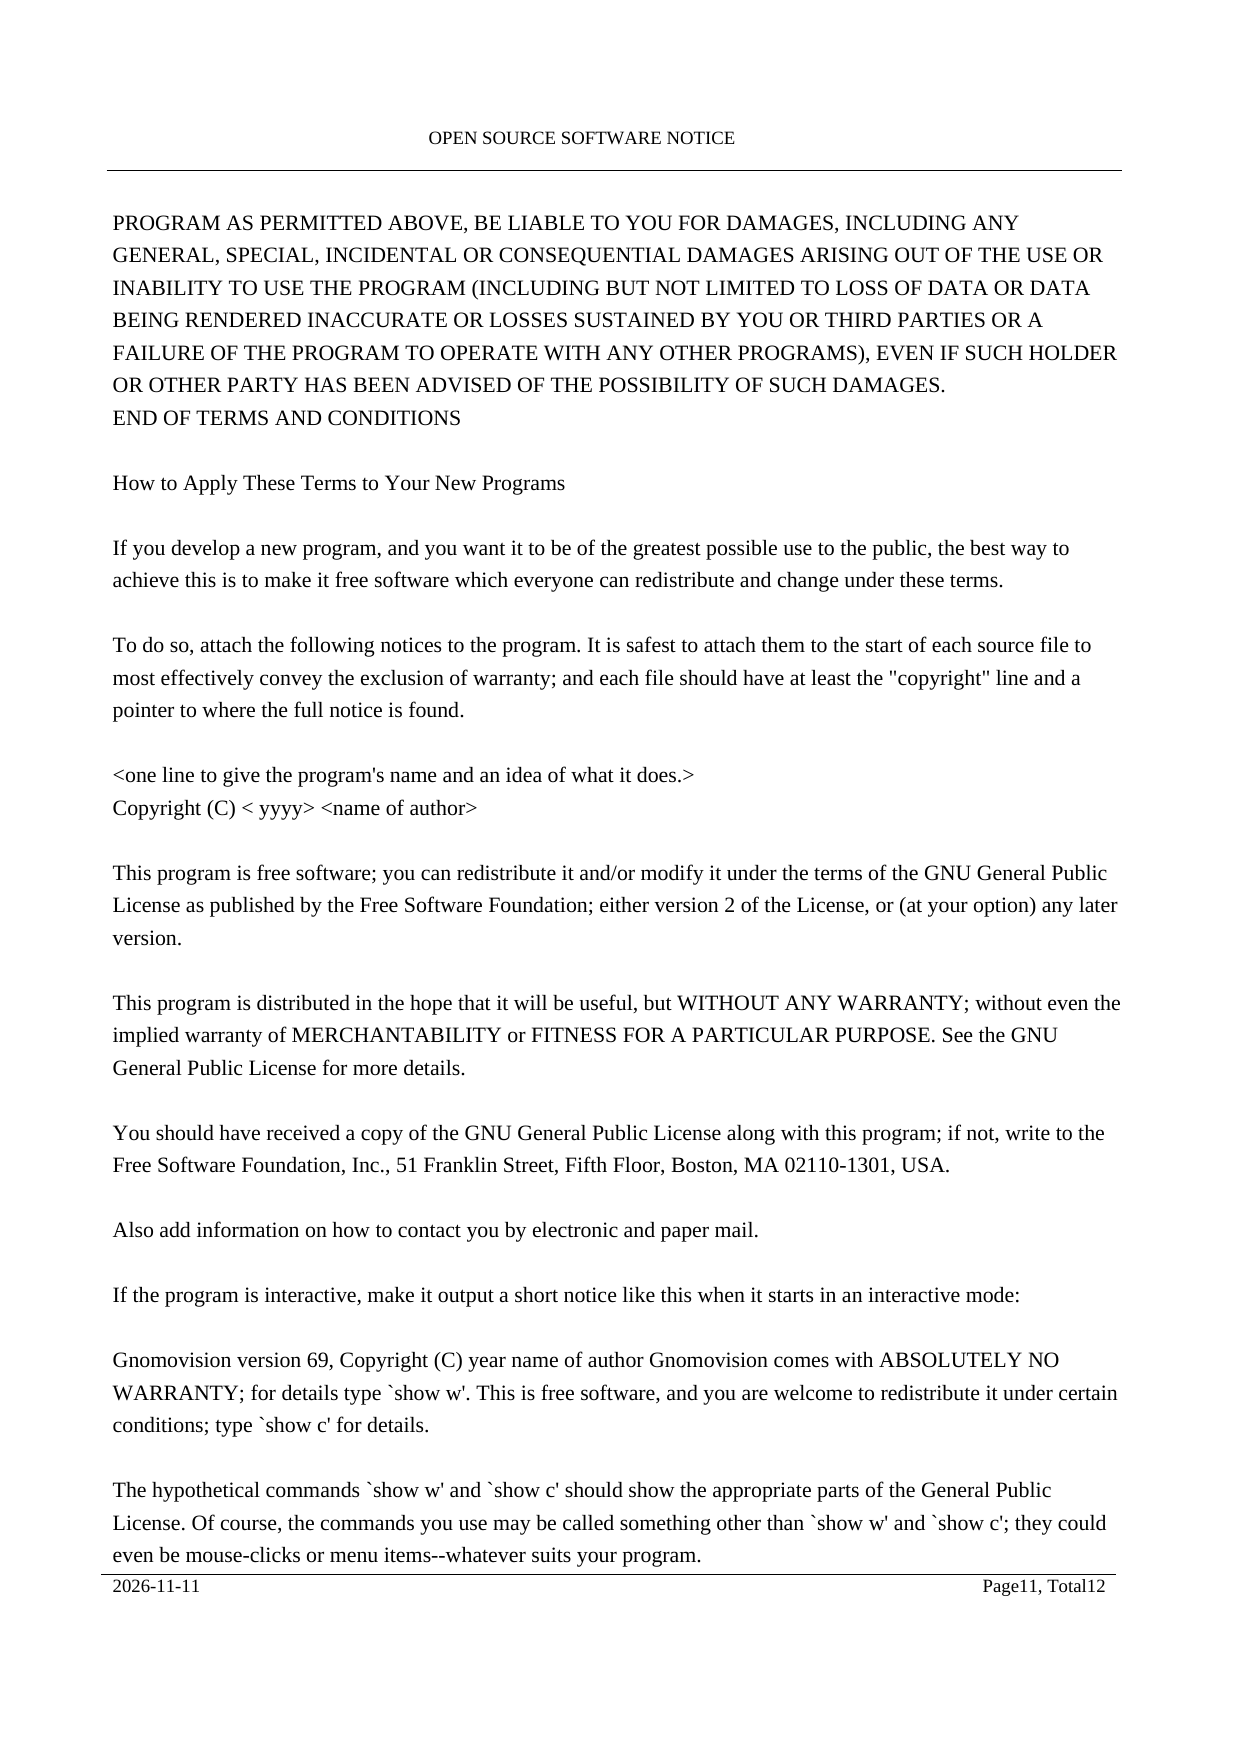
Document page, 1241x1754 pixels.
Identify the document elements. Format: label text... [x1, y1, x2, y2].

text <one line to give the program's name and an idea of what it does.> [112, 759, 1128, 791]
text This program is free software; you can redistribute it and/or modify it under the terms of the GNU General Public License as published by the Free Software Foundation; either version 2 of the License, or (at your option) any later version. [112, 856, 1128, 954]
text You should have received a copy of the GNU General Public License along with this program; if not, write to the Free Software Foundation, Inc., 51 Franklin Street, Fifth Floor, Boston, MA 02110-1301, USA. [112, 1116, 1128, 1181]
text The hypothetical commands `show w' and `show c' should show the appropriate parts of the General Public License. Of course, the commands you use may be called something other than `show w' and `show c'; they could even be mouse-clicks or menu items--whatever suits your program. [112, 1474, 1128, 1571]
text This program is distributed in the hope that it will be useful, but WITHOUT ANY WARRANTY; without even the implied warranty of MERCHANTABILITY or FITNESS FOR A PARTICULAR PURPOSE. See the GNU General Public License for more details. [112, 986, 1128, 1084]
text If the program is interactive, make it output a short notice like this when it starts in an interactive mode: [112, 1279, 1128, 1311]
text How to Apply These Terms to Your New Programs [112, 466, 1128, 499]
text To do so, attach the following notices to the program. It is safest to attach them to the start of each source file to most effectively convey the exclusion of warranty; and each file should have at least the "copyright" line and a pointer to where the full notice is found. [112, 629, 1128, 726]
text Copyright (C) < yyyy> <name of author> [112, 791, 1128, 824]
text END OF TERMS AND CONDITIONS [112, 401, 1128, 434]
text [112, 206, 1128, 401]
text If you develop a new program, and you want it to be of the greatest possible use to the public, the best way to achieve this is to make it free software which everyone can redistribute and change under these terms. [112, 531, 1128, 596]
text Also add information on how to contact you by electronic and paper mail. [112, 1214, 1128, 1246]
text Gnomovision version 69, Copyright (C) year name of author Gnomovision comes with ABSOLUTELY NO WARRANTY; for details type `show w'. This is free software, and you are welcome to redistribute it under certain conditions; type `show c' for details. [112, 1344, 1128, 1441]
